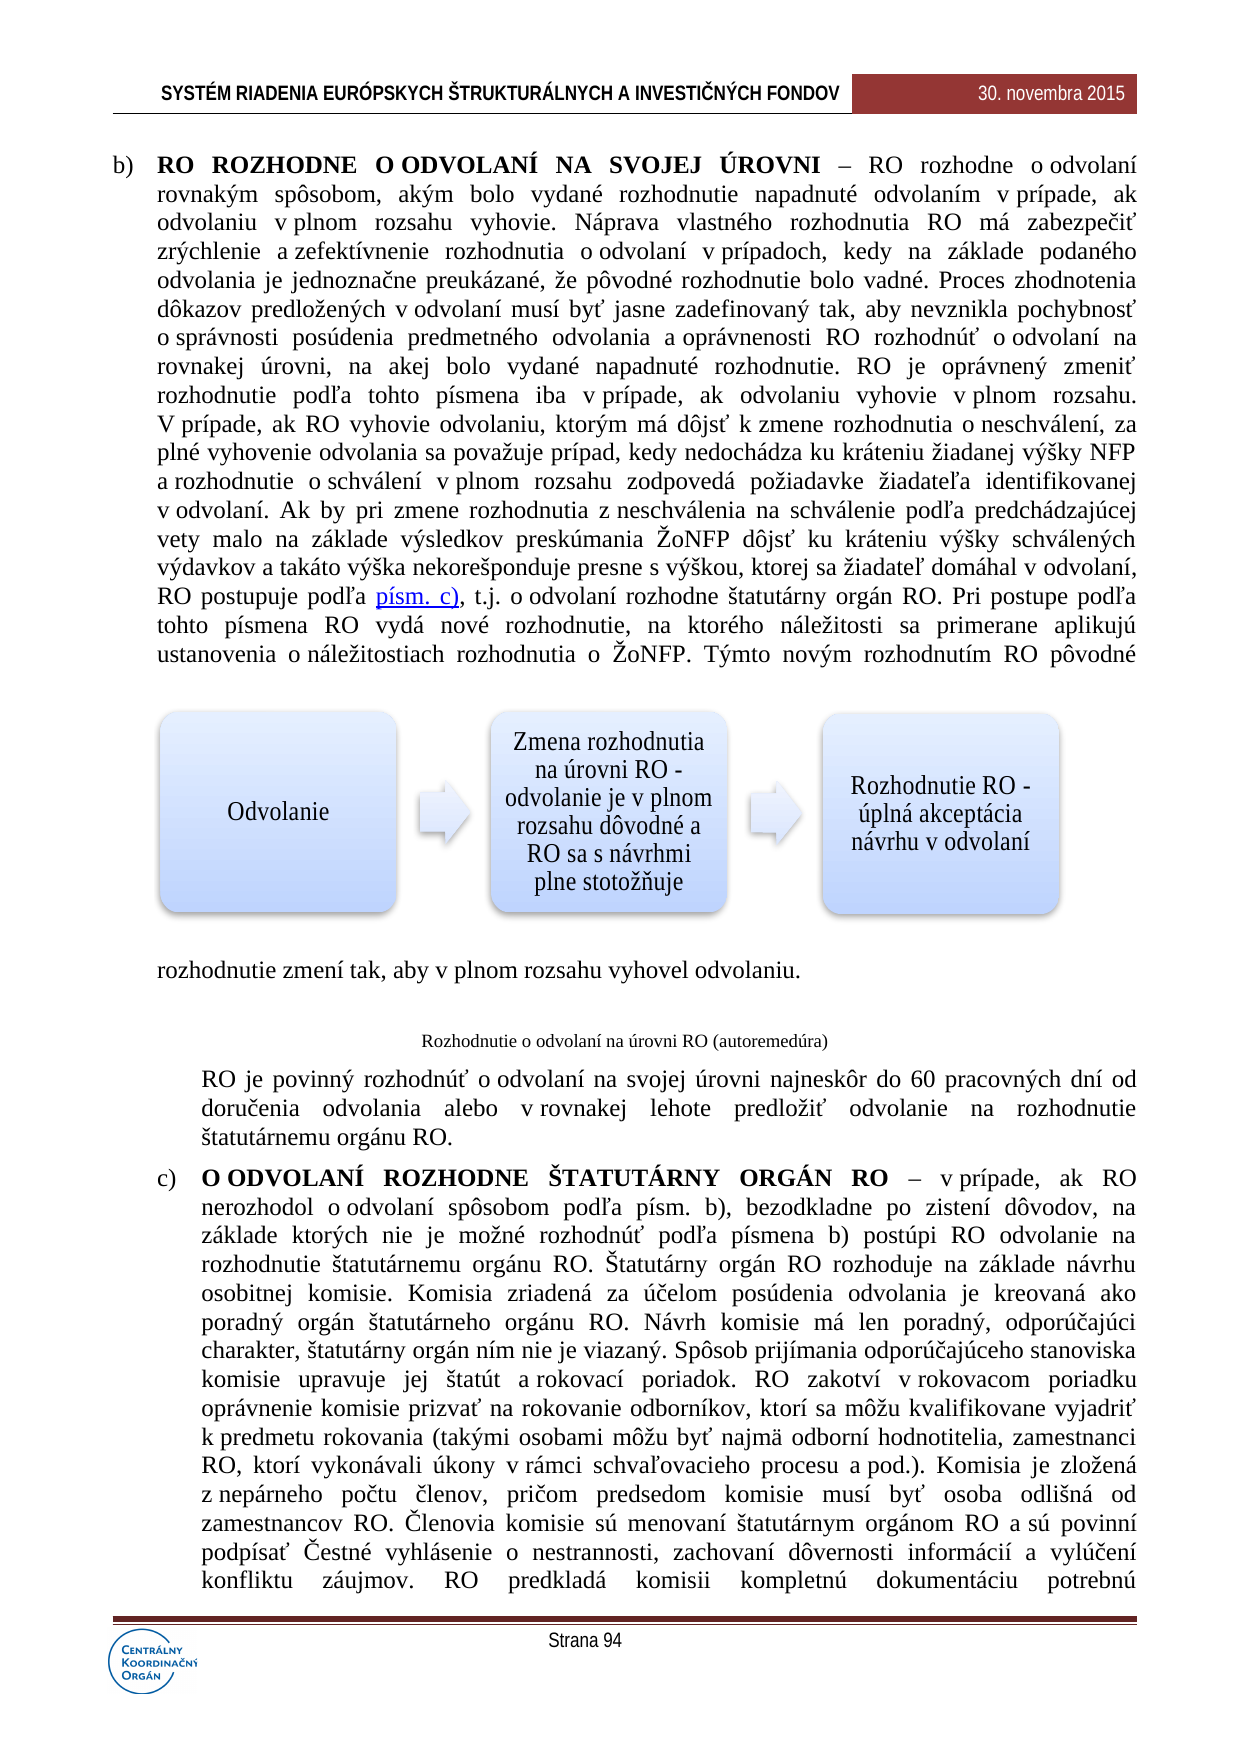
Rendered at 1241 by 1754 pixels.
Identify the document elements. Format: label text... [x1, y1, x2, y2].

list RO ROZHODNE O ODVOLANÍ NA SVOJEJ ÚROVNI – RO rozhodne o odvolaní rovnakým spôsobom, akým bolo vydané rozhodnutie napadnuté odvolaním v prípade, ak odvolaniu v plnom rozsahu vyhovie. Náprava vlastného rozhodnutia RO má zabezpečiť zrýchlenie a zefektívnenie rozhodnutia o odvolaní v prípadoch, kedy na základe podaného odvolania je jednoznačne preukázané, že pôvodné rozhodnutie bolo vadné. Proces zhodnotenia dôkazov predložených v odvolaní musí byť jasne zadefinovaný tak, aby nevznikla pochybnosť o správnosti posúdenia predmetného odvolania a oprávnenosti RO rozhodnúť o odvolaní na rovnakej úrovni, na akej bolo vydané napadnuté rozhodnutie. RO je oprávnený zmeniť rozhodnutie podľa tohto písmena iba v prípade, ak odvolaniu vyhovie v plnom rozsahu. V prípade, ak RO vyhovie odvolaniu, ktorým má dôjsť k zmene rozhodnutia o neschválení, za plné vyhovenie odvolania sa považuje prípad, kedy nedochádza ku kráteniu žiadanej výšky NFP a rozhodnutie o schválení v plnom rozsahu zodpovedá požiadavke žiadateľa identifikovanej v odvolaní. Ak by pri zmene rozhodnutia z neschválenia na schválenie podľa predchádzajúcej vety malo na základe výsledkov preskúmania ŽoNFP dôjsť ku kráteniu výšky schválených výdavkov a takáto výška nekorešponduje presne s výškou, ktorej sa žiadateľ domáhal v odvolaní, RO postupuje podľa písm. c), t.j. o odvolaní rozhodne štatutárny orgán RO. Pri postupe podľa tohto písmena RO vydá nové rozhodnutie, na ktorého náležitosti sa primerane aplikujú ustanovenia o náležitostiach rozhodnutia o ŽoNFP. Týmto novým rozhodnutím RO pôvodné rozhodnutie zmení tak, aby v plnom rozsahu vyhovel odvolaniu. [113, 150, 1137, 984]
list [157, 1163, 1137, 1594]
text RO je povinný rozhodnúť o odvolaní na svojej úrovni najneskôr do 60 pracovných dní od doručenia odvolania alebo v rovnakej lehote predložiť odvolanie na rozhodnutie štatutárnemu orgánu RO. [201, 1064, 1137, 1151]
text Rozhodnutie o odvolaní na úrovni RO (autoremedúra) [112, 1030, 1137, 1052]
picture [106, 1627, 198, 1693]
